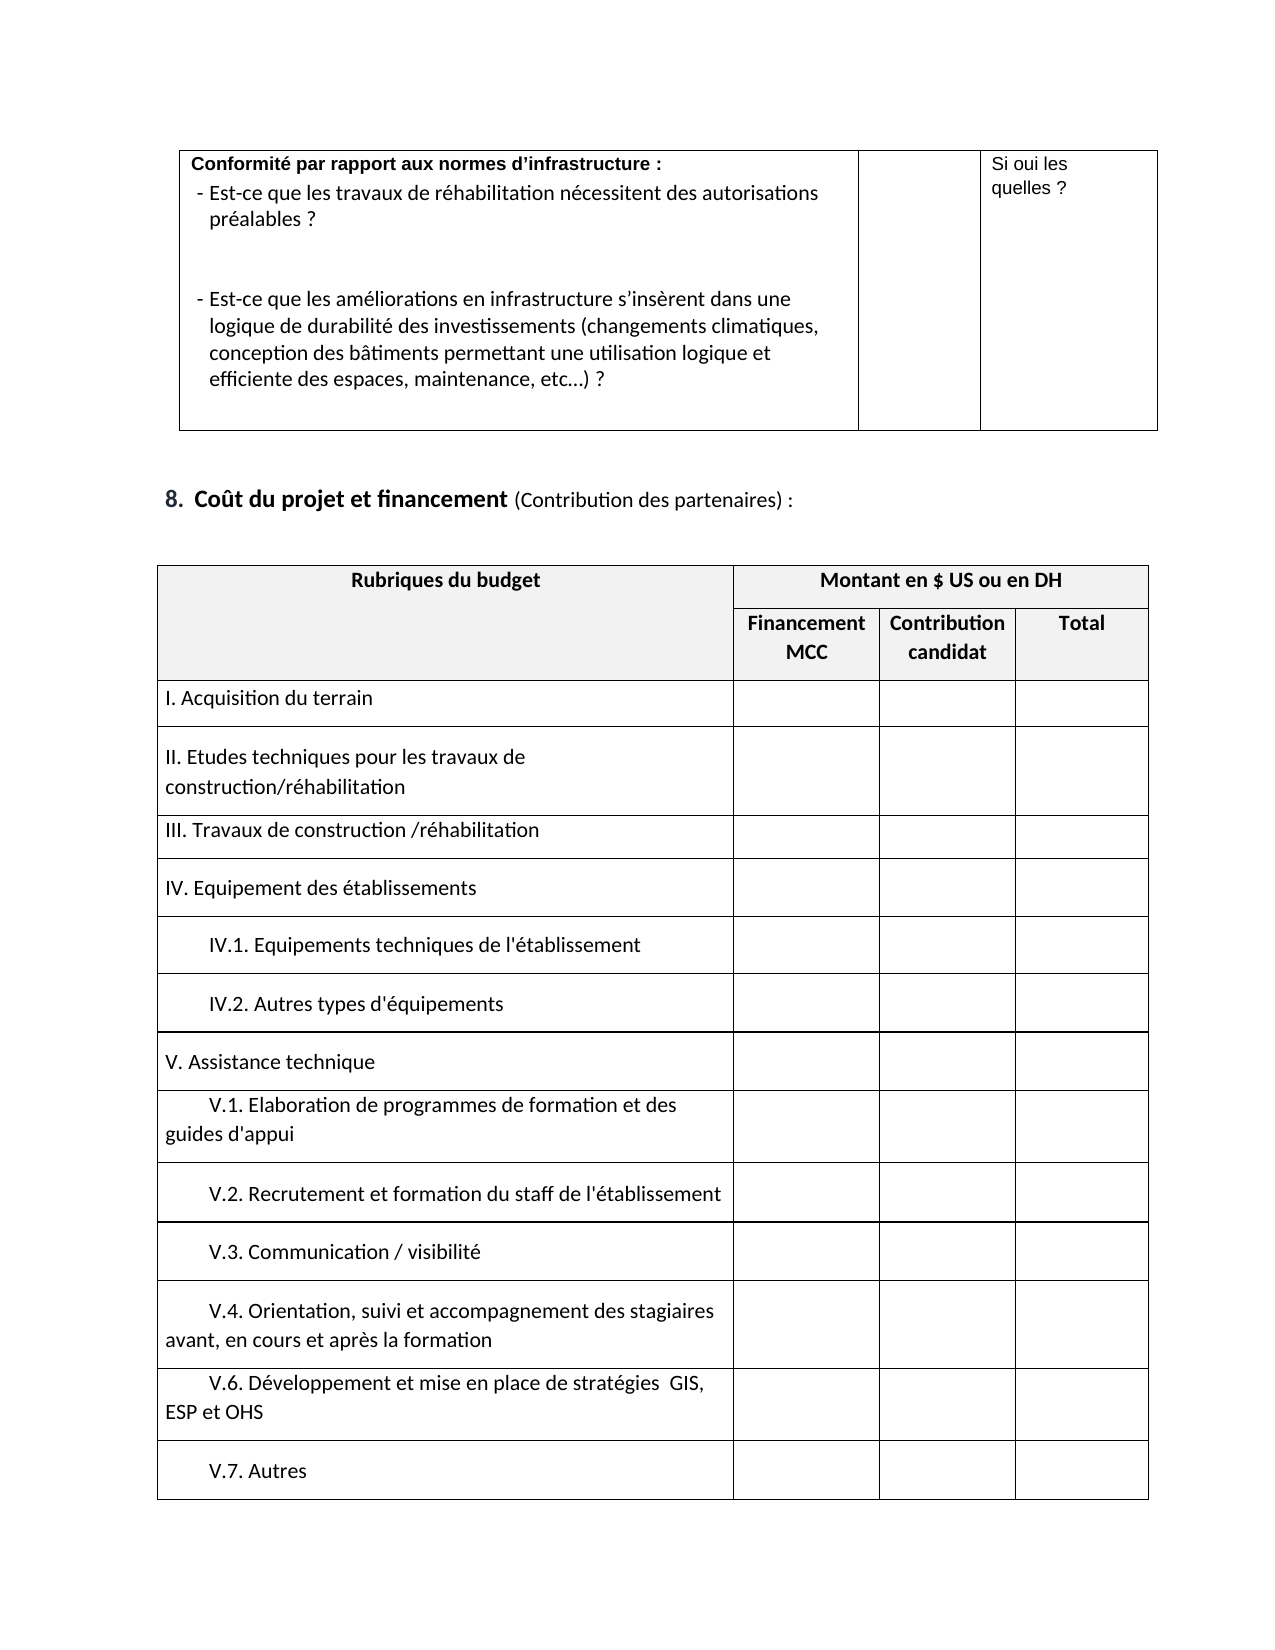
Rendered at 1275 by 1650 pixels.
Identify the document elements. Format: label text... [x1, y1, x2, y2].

list Coût du projet et financement (Contribution des partenaires) : [165, 483, 1125, 513]
table_cell V.6. Développement et mise en place de stratégies GIS, ESP et OHS [158, 1369, 733, 1440]
table_cell [1016, 1223, 1148, 1280]
table_cell V.1. Elaboration de programmes de formation et des guides d'appui [158, 1091, 733, 1162]
table_cell [1016, 1281, 1148, 1368]
table_cell [1016, 1163, 1148, 1221]
table_cell [734, 1223, 879, 1280]
table_cell I. Acquisition du terrain [158, 681, 733, 726]
table_header Rubriques du budget [158, 566, 733, 680]
table_cell [1016, 1033, 1148, 1090]
table_cell V. Assistance technique [158, 1033, 733, 1090]
table_cell [734, 974, 879, 1031]
table_cell [734, 1091, 879, 1162]
table_cell [1016, 1091, 1148, 1162]
table_cell IV.1. Equipements techniques de l'établissement [158, 917, 733, 973]
table_cell V.4. Orientation, suivi et accompagnement des stagiaires avant, en cours et après la formation [158, 1281, 733, 1368]
table_cell [734, 1369, 879, 1440]
table_cell II. Etudes techniques pour les travaux de construction/réhabilitation [158, 727, 733, 814]
table_cell [880, 859, 1015, 916]
table_header Montant en $ US ou en DH [734, 566, 1148, 608]
table_cell [1016, 1369, 1148, 1440]
table_cell Total [1016, 609, 1148, 680]
table_cell Si oui les quelles ? [981, 151, 1157, 430]
table_cell [880, 1369, 1015, 1440]
table_cell [880, 1033, 1015, 1090]
table_cell [1016, 974, 1148, 1031]
table_cell Contribution candidat [880, 609, 1015, 680]
table_cell IV. Equipement des établissements [158, 859, 733, 916]
table_cell [1016, 859, 1148, 916]
table_cell [880, 681, 1015, 726]
table_cell [734, 1163, 879, 1221]
table_cell [1016, 727, 1148, 814]
table_cell [880, 974, 1015, 1031]
table_cell [880, 816, 1015, 858]
table_cell [880, 727, 1015, 814]
table_cell [880, 917, 1015, 973]
table_cell [859, 151, 980, 430]
table_cell V.2. Recrutement et formation du staff de l'établissement [158, 1163, 733, 1221]
table_cell V.3. Communication / visibilité [158, 1223, 733, 1280]
table_cell [880, 1163, 1015, 1221]
table_cell [880, 1281, 1015, 1368]
table_cell [1016, 816, 1148, 858]
table_cell [734, 681, 879, 726]
table_cell [880, 1441, 1015, 1499]
table_cell [880, 1091, 1015, 1162]
table_cell III. Travaux de construction /réhabilitation [158, 816, 733, 858]
table_cell [734, 1033, 879, 1090]
table_cell [734, 859, 879, 916]
table_cell Financement MCC [734, 609, 879, 680]
table_cell [734, 917, 879, 973]
table_cell [734, 1441, 879, 1499]
table_cell Conformité par rapport aux normes d’infrastructure : Est-ce que les travaux de réhabilitation nécessitent des autorisations préalables ? Est-ce que les améliorations en infrastructure s’insèrent dans une logique de durabilité des investissements (changements climatiques, conception des bâtiments permettant une utilisation logique et efficiente des espaces, maintenance, etc…) ? [180, 151, 858, 430]
table_cell [1016, 681, 1148, 726]
table_cell [1016, 1441, 1148, 1499]
table_cell [880, 1223, 1015, 1280]
table_cell [734, 1281, 879, 1368]
table_cell [734, 816, 879, 858]
table_cell [734, 727, 879, 814]
table_cell IV.2. Autres types d'équipements [158, 974, 733, 1031]
table_cell [1016, 917, 1148, 973]
table_cell V.7. Autres [158, 1441, 733, 1499]
